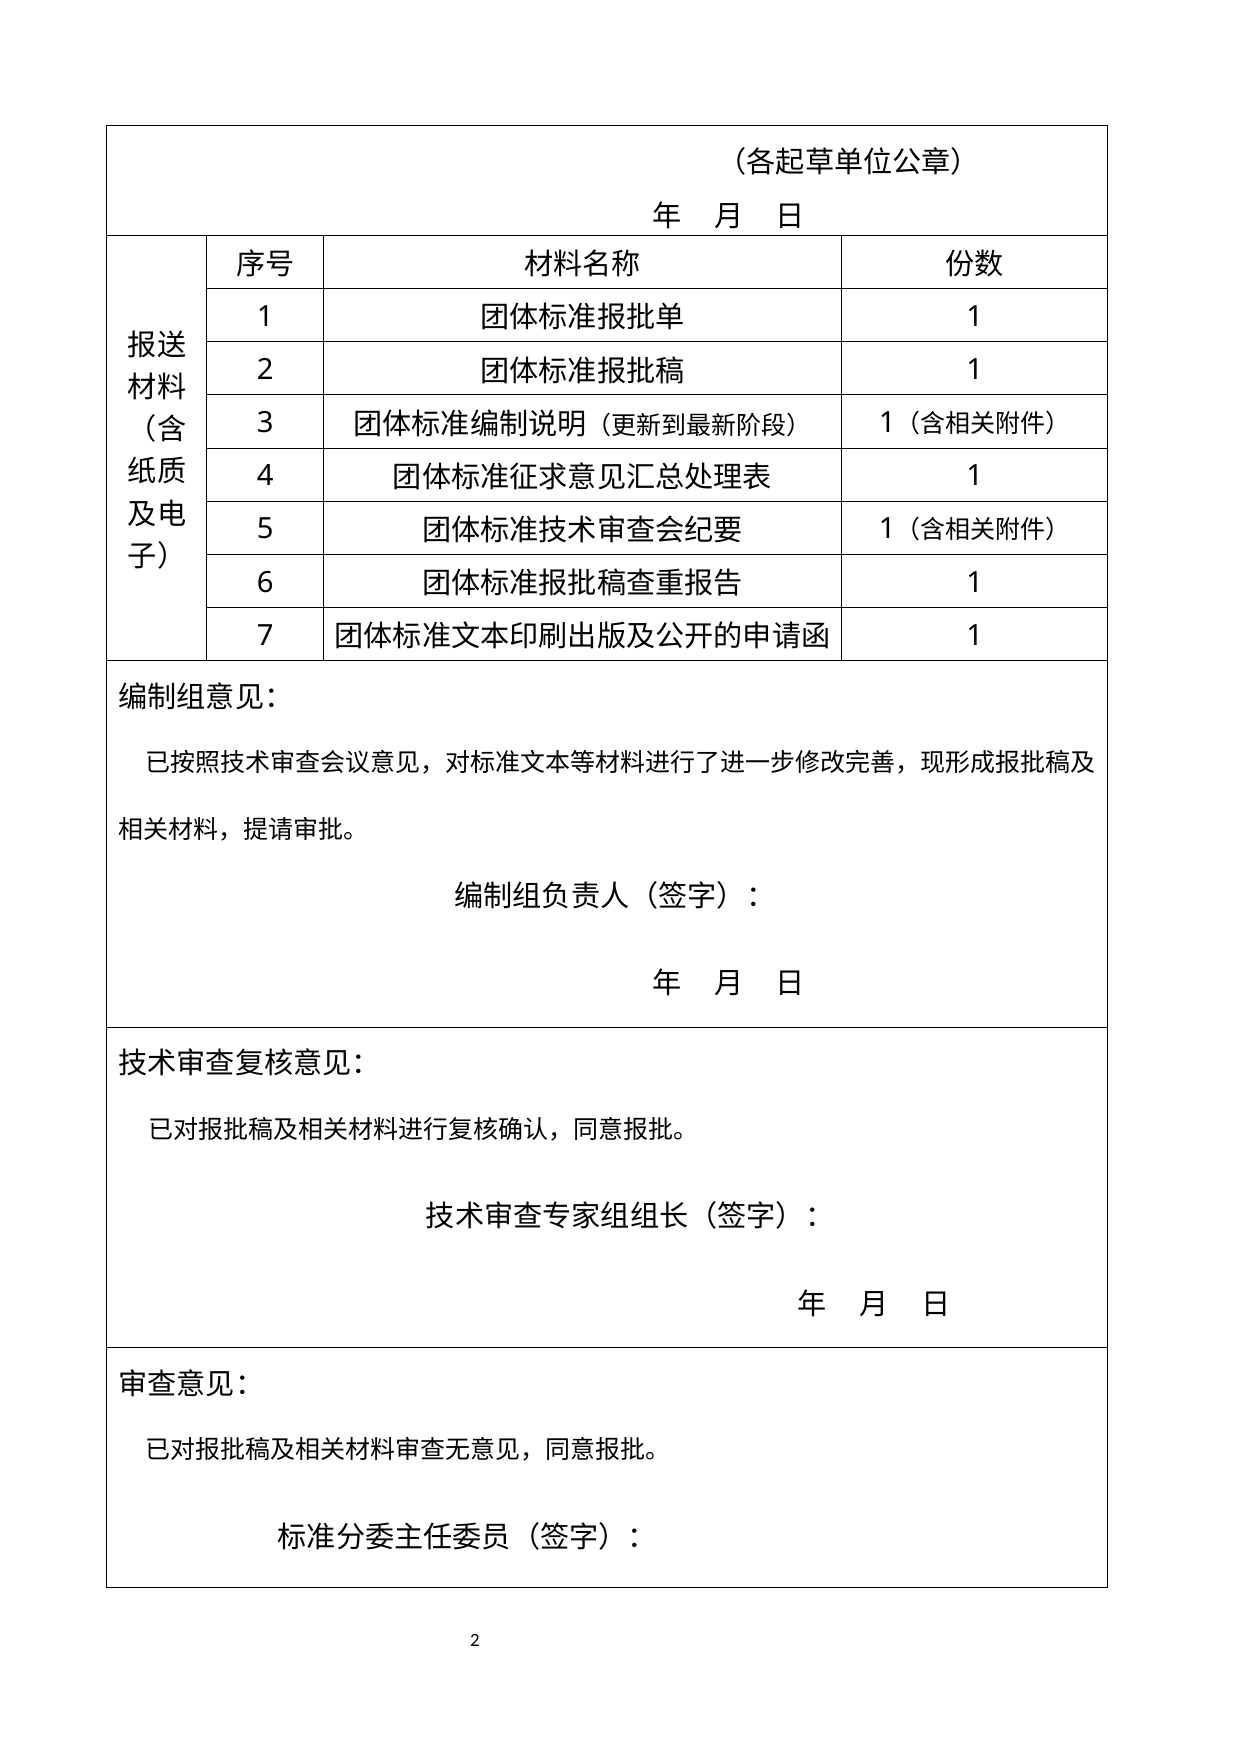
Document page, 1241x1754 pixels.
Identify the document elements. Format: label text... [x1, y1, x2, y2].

table_cell 团体标准技术审查会纪要 [324, 502, 841, 554]
table_cell 报送材料（含纸质及电子） [107, 236, 206, 660]
table_cell 1 [842, 555, 1107, 607]
table_cell 1 [207, 289, 323, 341]
table_cell 3 [207, 395, 323, 447]
table_cell 1 [842, 342, 1107, 394]
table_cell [107, 126, 1107, 235]
table_cell 2 [207, 342, 323, 394]
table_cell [107, 1348, 1107, 1587]
table_cell 1（含相关附件） [842, 395, 1107, 447]
table_cell 技术审查复核意见： 已对报批稿及相关材料进行复核确认，同意报批。 技术审查专家组组长（签字）： 年 月 日 [107, 1028, 1107, 1347]
table_cell 团体标准文本印刷出版及公开的申请函 [324, 608, 841, 660]
table_cell 材料名称 [324, 236, 841, 288]
table_cell 1 [842, 289, 1107, 341]
table_cell 团体标准征求意见汇总处理表 [324, 449, 841, 501]
table_cell 团体标准报批稿查重报告 [324, 555, 841, 607]
table_cell 1（含相关附件） [842, 502, 1107, 554]
table_cell 5 [207, 502, 323, 554]
table_cell 团体标准报批单 [324, 289, 841, 341]
table_cell 4 [207, 449, 323, 501]
table_cell 1 [842, 449, 1107, 501]
table_cell 团体标准报批稿 [324, 342, 841, 394]
table_cell 份数 [842, 236, 1107, 288]
table_cell 6 [207, 555, 323, 607]
table_cell 1 [842, 608, 1107, 660]
table_cell 团体标准编制说明（更新到最新阶段） [324, 395, 841, 447]
table_cell 7 [207, 608, 323, 660]
table_cell 编制组意见： 已按照技术审查会议意见，对标准文本等材料进行了进一步修改完善，现形成报批稿及相关材料，提请审批。 编制组负责人（签字）： 年 月 日 [107, 661, 1107, 1027]
table_cell 序号 [207, 236, 323, 288]
